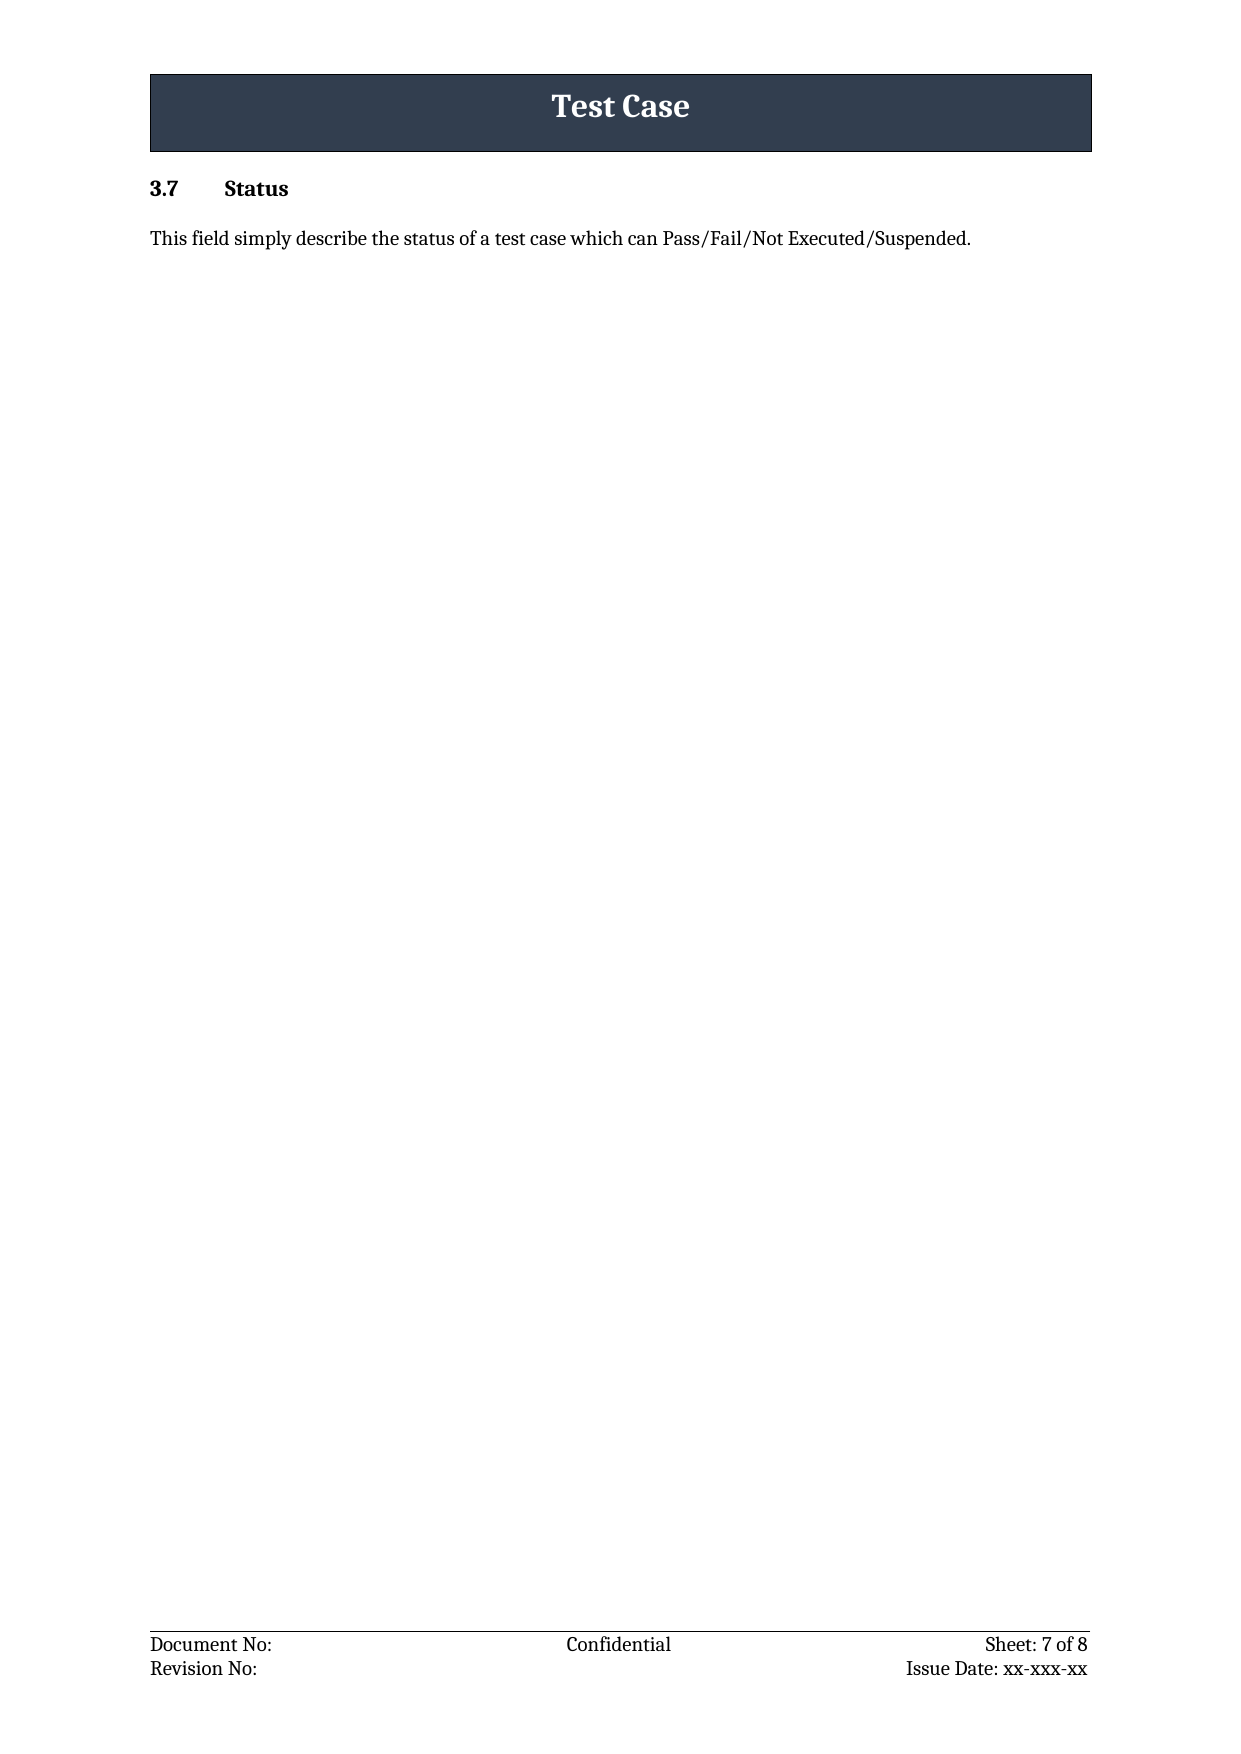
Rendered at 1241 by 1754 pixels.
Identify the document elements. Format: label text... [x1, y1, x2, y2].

subtitle Status [150, 176, 1090, 202]
text This field simply describe the status of a test case which can Pass/Fail/Not Executed/Suspended. [150, 227, 1090, 251]
